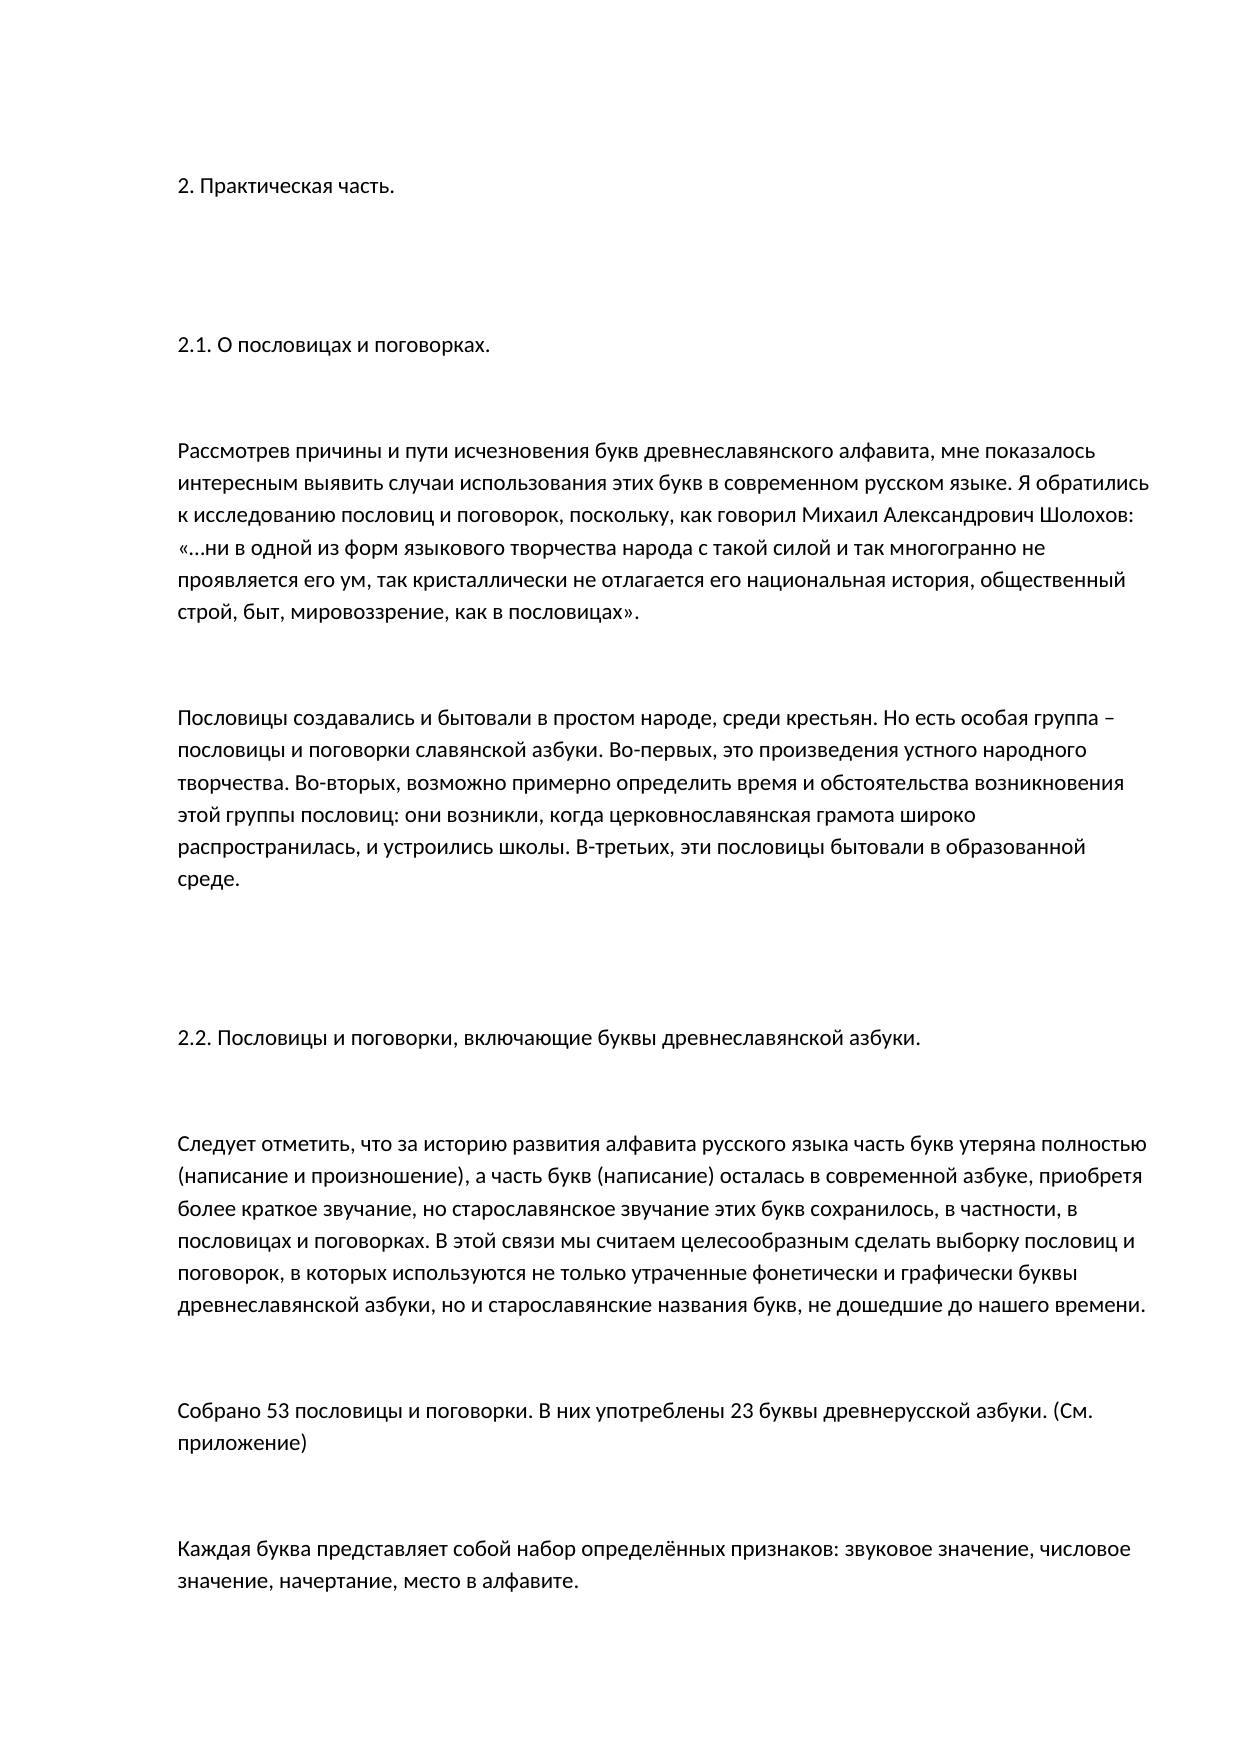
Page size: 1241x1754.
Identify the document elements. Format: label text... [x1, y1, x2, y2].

text Каждая буква представляет собой набор определённых признаков: звуковое значение, числовое значение, начертание, место в алфавите. [177, 1534, 1152, 1595]
text Собрано 53 пословицы и поговорки. В них употреблены 23 буквы древнерусской азбуки. (См. приложение) [177, 1396, 1152, 1456]
text 2.2. Пословицы и поговорки, включающие буквы древнеславянской азбуки. [177, 1023, 1152, 1051]
text Рассмотрев причины и пути исчезновения букв древнеславянского алфавита, мне показалось интересным выявить случаи использования этих букв в современном русском языке. Я обратились к исследованию пословиц и поговорок, поскольку, как говорил Михаил Александрович Шолохов: «…ни в одной из форм языкового творчества народа с такой силой и так многогранно не проявляется его ум, так кристаллически не отлагается его национальная история, общественный строй, быт, мировоззрение, как в пословицах». [177, 436, 1152, 625]
text 2. Практическая часть. [177, 171, 1152, 199]
text Пословицы создавались и бытовали в простом народе, среди крестьян. Но есть особая группа – пословицы и поговорки славянской азбуки. Во-первых, это произведения устного народного творчества. Во-вторых, возможно примерно определить время и обстоятельства возникновения этой группы пословиц: они возникли, когда церковнославянская грамота широко распространилась, и устроились школы. В-третьих, эти пословицы бытовали в образованной среде. [177, 703, 1152, 892]
text Следует отметить, что за историю развития алфавита русского языка часть букв утеряна полностью (написание и произношение), а часть букв (написание) осталась в современной азбуке, приобретя более краткое звучание, но старославянское звучание этих букв сохранилось, в частности, в пословицах и поговорках. В этой связи мы считаем целесообразным сделать выборку пословиц и поговорок, в которых используются не только утраченные фонетически и графически буквы древнеславянской азбуки, но и старославянские названия букв, не дошедшие до нашего времени. [177, 1129, 1152, 1318]
text 2.1. О пословицах и поговорках. [177, 330, 1152, 358]
